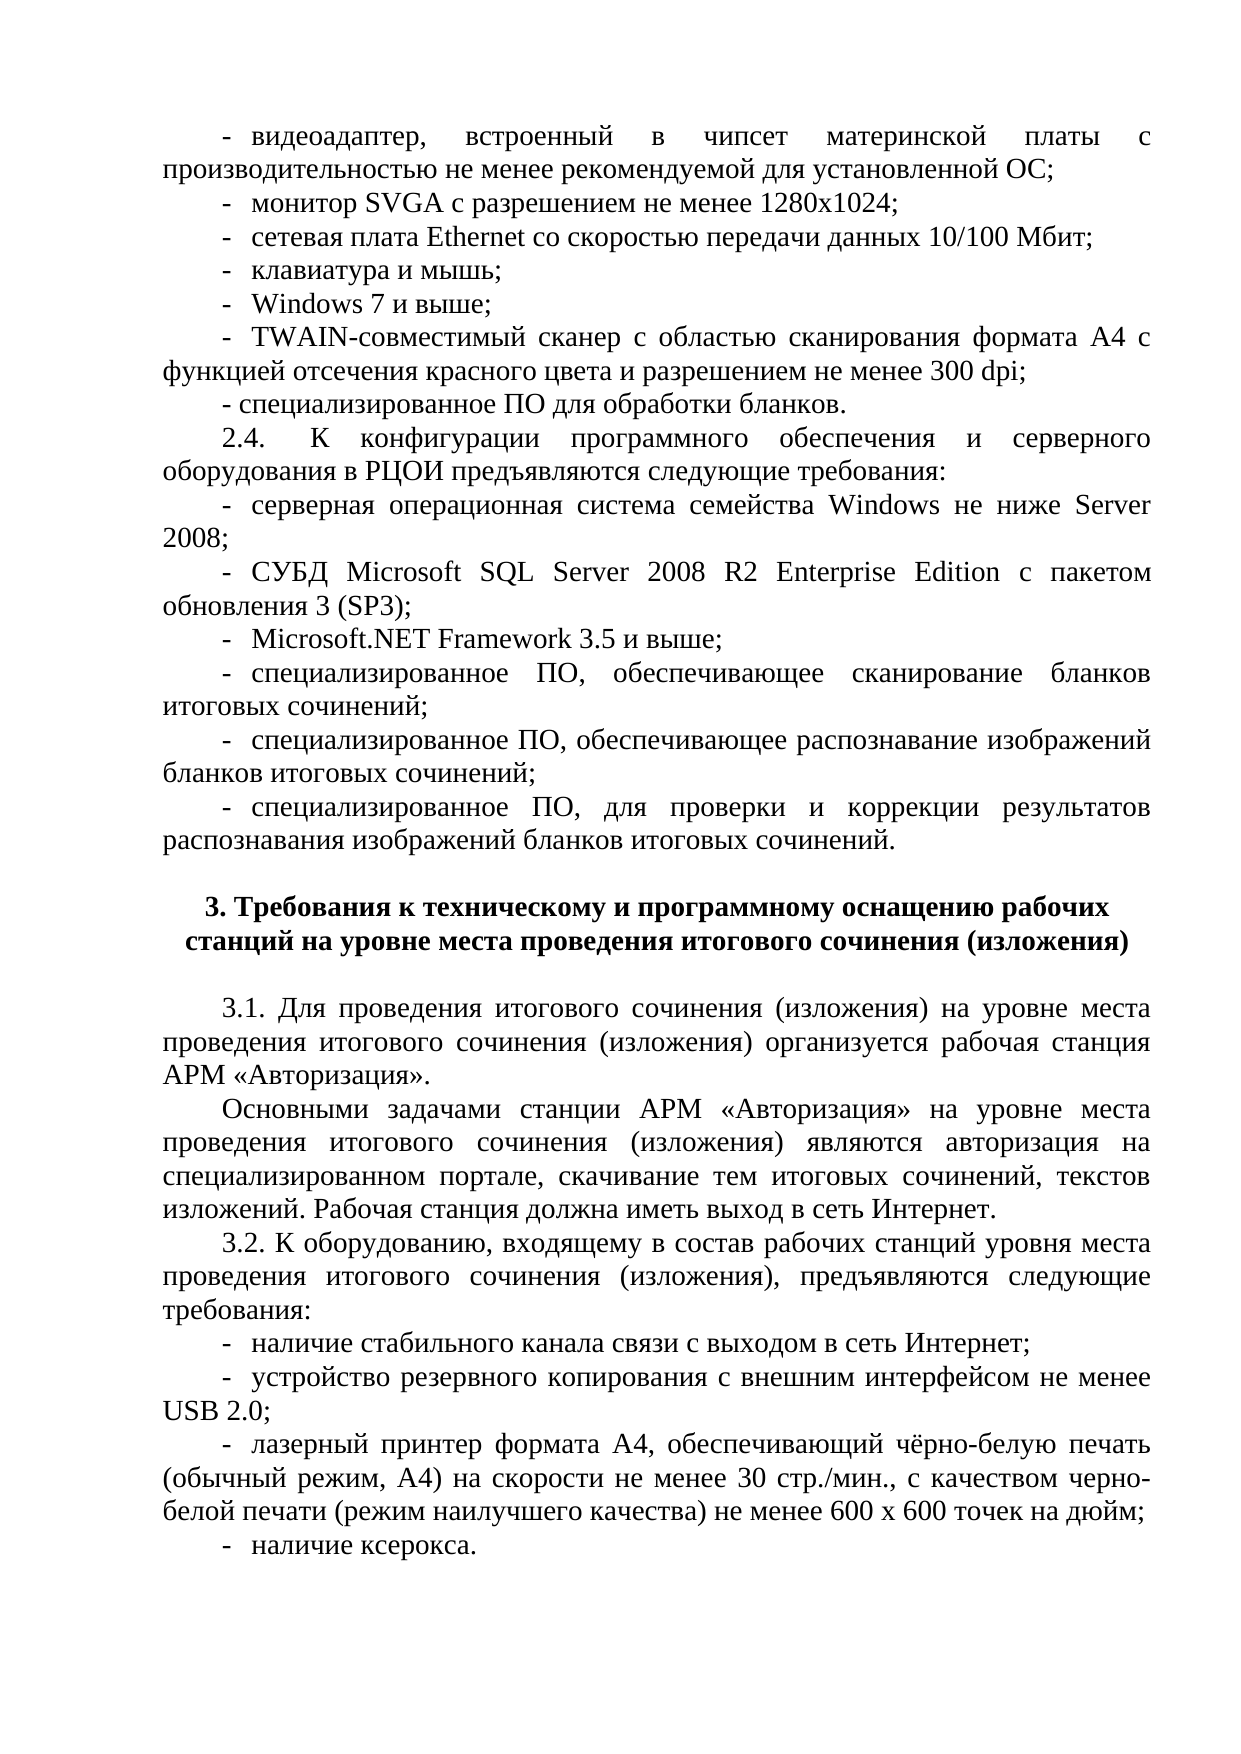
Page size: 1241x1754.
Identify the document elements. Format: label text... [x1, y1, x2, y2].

text 3.1. Для проведения итогового сочинения (изложения) на уровне места проведения итогового сочинения (изложения) организуется рабочая станция АРМ «Авторизация». [162, 990, 1152, 1091]
text Основными задачами станции АРМ «Авторизация» на уровне места проведения итогового сочинения (изложения) являются авторизация на специализированном портале, скачивание тем итоговых сочинений, текстов изложений. Рабочая станция должна иметь выход в сеть Интернет. [162, 1091, 1152, 1225]
text 2.4. К конфигурации программного обеспечения и серверного оборудования в РЦОИ предъявляются следующие требования: [162, 420, 1152, 487]
text 3.2. К оборудованию, входящему в состав рабочих станций уровня места проведения итогового сочинения (изложения), предъявляются следующие требования: [162, 1225, 1152, 1326]
text - специализированное ПО, обеспечивающее сканирование бланков итоговых сочинений; [162, 655, 1152, 722]
text - наличие ксерокса. [162, 1527, 1152, 1560]
text - Windows 7 и выше; [162, 286, 1152, 319]
text - серверная операционная система семейства Windows не ниже Server 2008; [162, 487, 1152, 554]
text - специализированное ПО для обработки бланков. [162, 386, 1152, 420]
text - специализированное ПО, для проверки и коррекции результатов распознавания изображений бланков итоговых сочинений. [162, 789, 1152, 856]
text - монитор SVGA с разрешением не менее 1280x1024; [162, 185, 1152, 219]
text - клавиатура и мышь; [162, 252, 1152, 286]
text - лазерный принтер формата А4, обеспечивающий чёрно-белую печать (обычный режим, А4) на скорости не менее 30 стр./мин., с качеством черно-белой печати (режим наилучшего качества) не менее 600 x 600 точек на дюйм; [162, 1426, 1152, 1527]
text - видеоадаптер, встроенный в чипсет материнской платы с производительностью не менее рекомендуемой для установленной ОС; [162, 118, 1152, 185]
text 3. Требования к техническому и программному оснащению рабочих станций на уровне места проведения итогового сочинения (изложения) [162, 889, 1152, 957]
text - наличие стабильного канала связи с выходом в сеть Интернет; [162, 1326, 1152, 1359]
text - TWAIN-совместимый сканер с областью сканирования формата А4 с функцией отсечения красного цвета и разрешением не менее 300 dpi; [162, 319, 1152, 386]
text - Microsoft.NET Framework 3.5 и выше; [162, 621, 1152, 655]
text - сетевая плата Ethernet со скоростью передачи данных 10/100 Мбит; [162, 219, 1152, 252]
text - специализированное ПО, обеспечивающее распознавание изображений бланков итоговых сочинений; [162, 722, 1152, 789]
text - СУБД Microsoft SQL Server 2008 R2 Enterprise Edition с пакетом обновления 3 (SP3); [162, 554, 1152, 621]
text - устройство резервного копирования с внешним интерфейсом не менее USB 2.0; [162, 1359, 1152, 1426]
